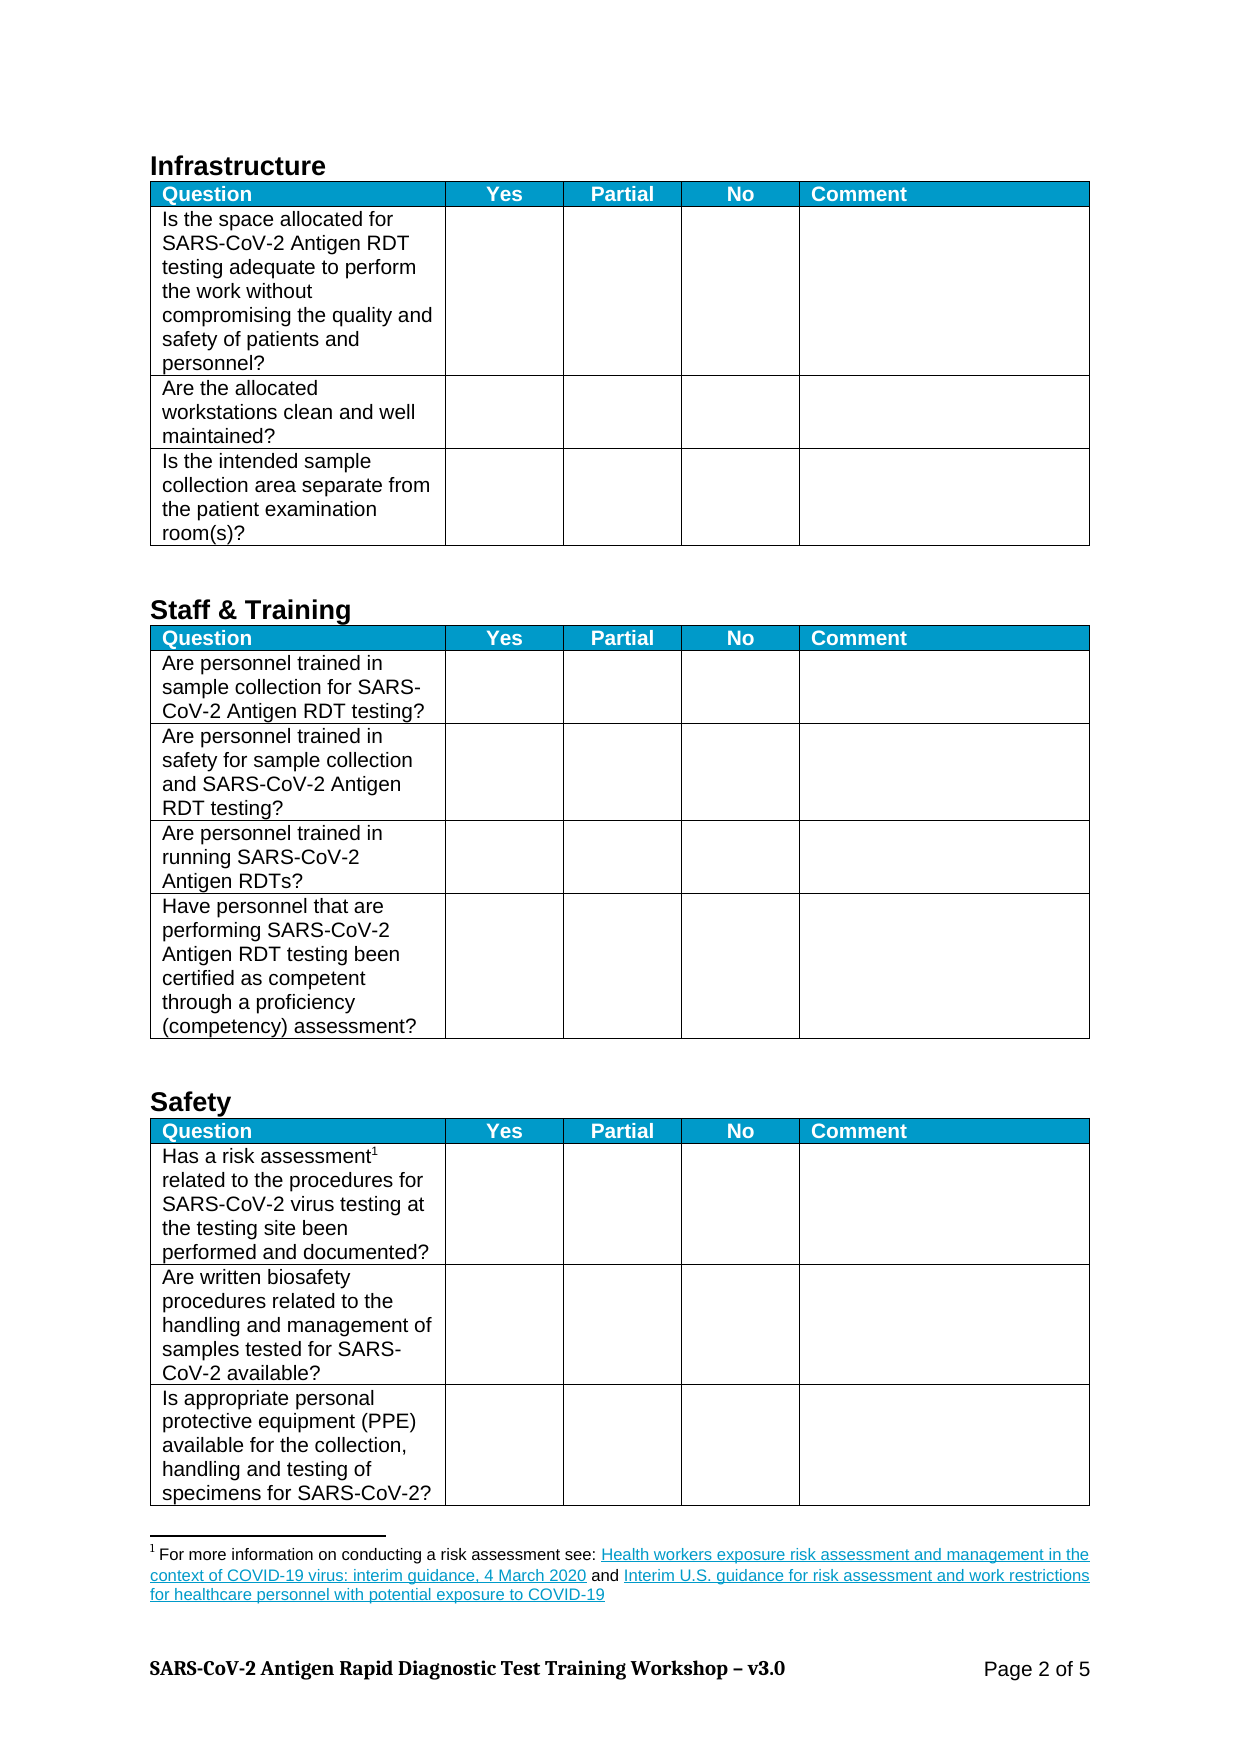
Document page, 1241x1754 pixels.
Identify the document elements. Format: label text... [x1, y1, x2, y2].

table_cell [446, 207, 563, 375]
table_header Question [151, 182, 445, 206]
table_cell [682, 449, 799, 545]
table_header No [682, 626, 799, 650]
table_header Yes [446, 626, 563, 650]
table_cell Are written biosafety procedures related to the handling and management of samples tested for SARS-CoV-2 available? [151, 1265, 445, 1384]
table_cell [564, 1385, 681, 1505]
table_cell [800, 724, 1089, 820]
table_header No [682, 182, 799, 206]
table_cell [446, 1265, 563, 1384]
table_cell [564, 449, 681, 545]
table_cell [564, 894, 681, 1037]
table_cell Are the allocated workstations clean and well maintained? [151, 376, 445, 448]
table_cell [564, 651, 681, 723]
table_cell [800, 449, 1089, 545]
table_cell [564, 821, 681, 893]
table_cell [800, 1144, 1089, 1263]
table_cell [800, 651, 1089, 723]
table_cell [682, 1385, 799, 1505]
table_cell [682, 207, 799, 375]
table_cell [800, 821, 1089, 893]
table_cell Is the space allocated for SARS-CoV-2 Antigen RDT testing adequate to perform the work without compromising the quality and safety of patients and personnel? [151, 207, 445, 375]
table_cell [800, 1265, 1089, 1384]
table_header Partial [564, 1119, 681, 1143]
table_header Partial [564, 626, 681, 650]
table_cell [682, 376, 799, 448]
table_cell [564, 1144, 681, 1263]
table_cell Are personnel trained in safety for sample collection and SARS-CoV-2 Antigen RDT testing? [151, 724, 445, 820]
table_header Yes [446, 1119, 563, 1143]
table_cell [446, 821, 563, 893]
table_cell [446, 724, 563, 820]
table_cell [682, 1144, 799, 1263]
table_cell [446, 1385, 563, 1505]
table_cell [800, 1385, 1089, 1505]
subtitle Infrastructure [150, 150, 1090, 181]
table_header Comment [800, 626, 1089, 650]
subtitle Safety [150, 1086, 1090, 1118]
table_cell [682, 894, 799, 1037]
table_cell [564, 207, 681, 375]
table_cell [564, 376, 681, 448]
table_cell Have personnel that are performing SARS-CoV-2 Antigen RDT testing been certified as competent through a proficiency (competency) assessment? [151, 894, 445, 1037]
table_header Question [151, 1119, 445, 1143]
table_cell Is the intended sample collection area separate from the patient examination room(s)? [151, 449, 445, 545]
subtitle Staff & Training [150, 594, 1090, 625]
table_header Question [151, 626, 445, 650]
table_cell [446, 894, 563, 1037]
table_cell [446, 1144, 563, 1263]
table_cell [564, 1265, 681, 1384]
table_cell [446, 449, 563, 545]
table_cell [446, 651, 563, 723]
table_cell [682, 1265, 799, 1384]
table_header Comment [800, 1119, 1089, 1143]
table_header Partial [564, 182, 681, 206]
table_cell Are personnel trained in sample collection for SARS-CoV-2 Antigen RDT testing? [151, 651, 445, 723]
table_header No [682, 1119, 799, 1143]
table_cell [800, 207, 1089, 375]
table_cell [800, 376, 1089, 448]
table_header Comment [800, 182, 1089, 206]
table_cell Has a risk assessment related to the procedures for SARS-CoV-2 virus testing at the testing site been performed and documented? [151, 1144, 445, 1263]
table_cell [682, 651, 799, 723]
table_cell [800, 894, 1089, 1037]
table_cell Is appropriate personal protective equipment (PPE) available for the collection, handling and testing of specimens for SARS-CoV-2? [151, 1385, 445, 1505]
table_cell Are personnel trained in running SARS-CoV-2 Antigen RDTs? [151, 821, 445, 893]
table_cell [564, 724, 681, 820]
table_cell [682, 821, 799, 893]
table_cell [446, 376, 563, 448]
table_header Yes [446, 182, 563, 206]
table_cell [682, 724, 799, 820]
